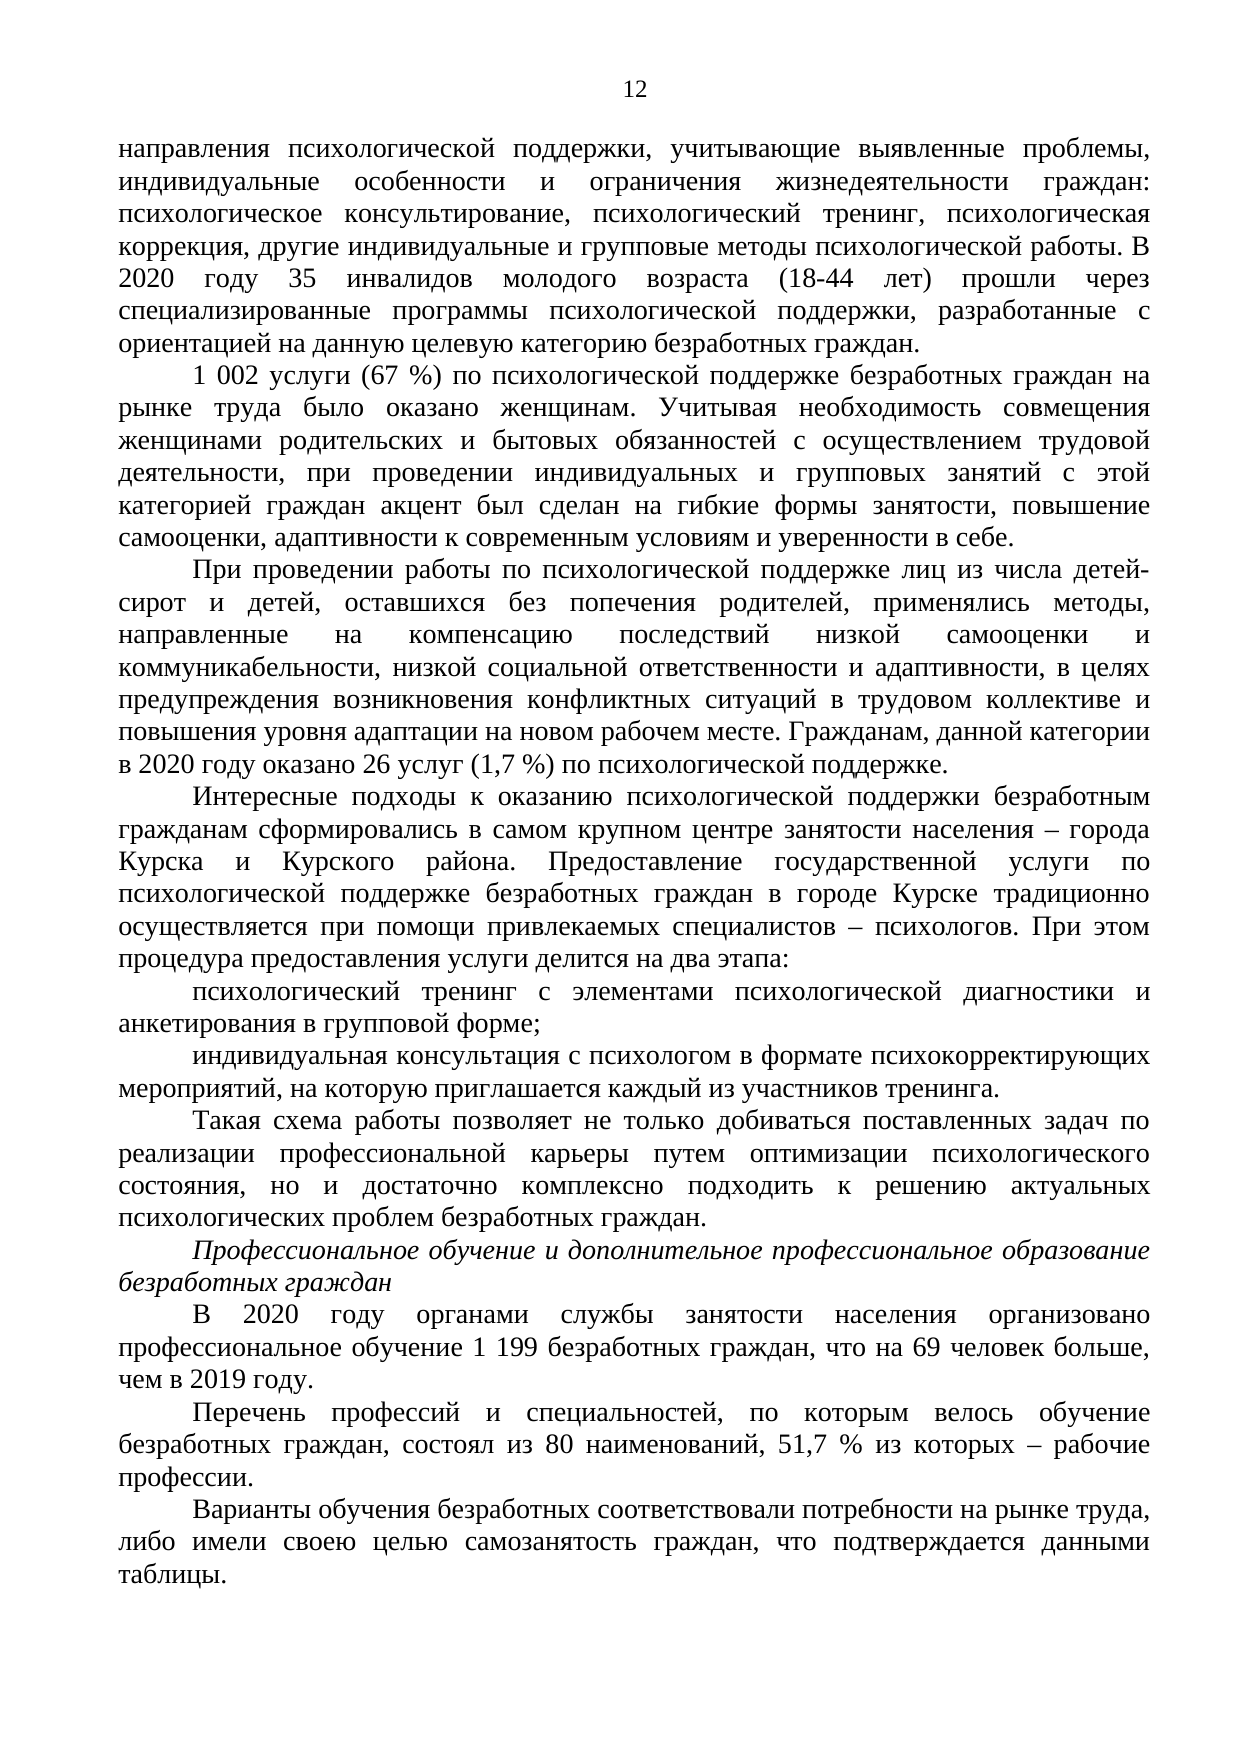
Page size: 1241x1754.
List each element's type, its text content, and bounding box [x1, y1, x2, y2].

text Интересные подходы к оказанию психологической поддержки безработным гражданам сформировались в самом крупном центре занятости населения – города Курска и Курского района. Предоставление государственной услуги по психологической поддержке безработных граждан в городе Курске традиционно осуществляется при помощи привлекаемых специалистов – психологов. При этом процедура предоставления услуги делится на два этапа: [118, 779, 1152, 974]
text В 2020 году органами службы занятости населения организовано профессиональное обучение 1 199 безработных граждан, что на 69 человек больше, чем в 2019 году. [118, 1298, 1152, 1395]
text Профессиональное обучение и дополнительное профессиональное образование безработных граждан [118, 1233, 1152, 1298]
text 1 002 услуги (67 %) по психологической поддержке безработных граждан на рынке труда было оказано женщинам. Учитывая необходимость совмещения женщинами родительских и бытовых обязанностей с осуществлением трудовой деятельности, при проведении индивидуальных и групповых занятий с этой категорией граждан акцент был сделан на гибкие формы занятости, повышение самооценки, адаптивности к современным условиям и уверенности в себе. [118, 358, 1152, 552]
text психологический тренинг с элементами психологической диагностики и анкетирования в групповой форме; [118, 974, 1152, 1038]
text Перечень профессий и специальностей, по которым велось обучение безработных граждан, состоял из 80 наименований, 51,7 % из которых – рабочие профессии. [118, 1395, 1152, 1492]
text Варианты обучения безработных соответствовали потребности на рынке труда, либо имели своею целью самозанятость граждан, что подтверждается данными таблицы. [118, 1492, 1152, 1589]
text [118, 131, 1152, 358]
text При проведении работы по психологической поддержке лиц из числа детей-сирот и детей, оставшихся без попечения родителей, применялись методы, направленные на компенсацию последствий низкой самооценки и коммуникабельности, низкой социальной ответственности и адаптивности, в целях предупреждения возникновения конфликтных ситуаций в трудовом коллективе и повышения уровня адаптации на новом рабочем месте. Гражданам, данной категории в 2020 году оказано 26 услуг (1,7 %) по психологической поддержке. [118, 552, 1152, 779]
text Такая схема работы позволяет не только добиваться поставленных задач по реализации профессиональной карьеры путем оптимизации психологического состояния, но и достаточно комплексно подходить к решению актуальных психологических проблем безработных граждан. [118, 1103, 1152, 1233]
text индивидуальная консультация с психологом в формате психокорректирующих мероприятий, на которую приглашается каждый из участников тренинга. [118, 1038, 1152, 1103]
